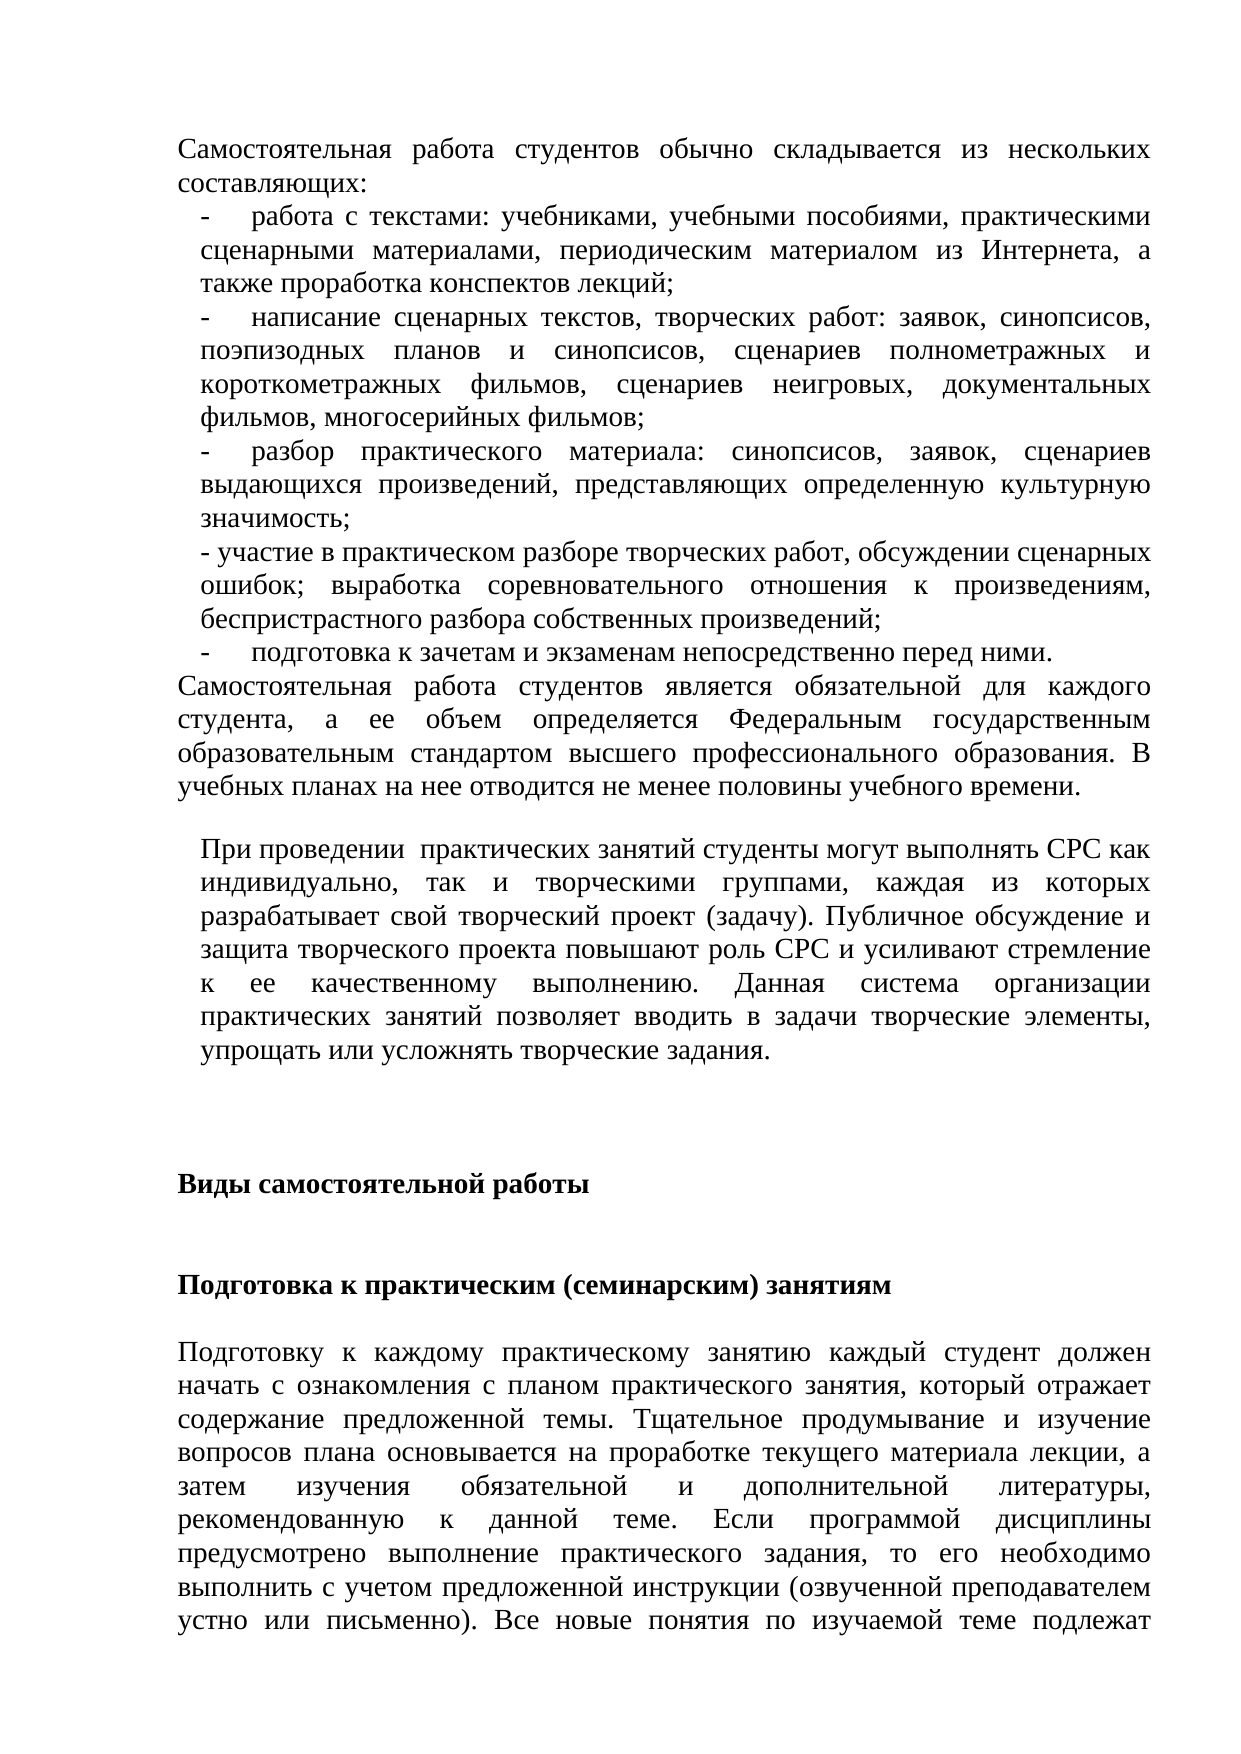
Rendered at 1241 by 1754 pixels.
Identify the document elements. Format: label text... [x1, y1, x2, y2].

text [177, 1334, 1152, 1636]
text Самостоятельная работа студентов является обязательной для каждого студента, а ее объем определяется Федеральным государственным образовательным стандартом высшего профессионального образования. В учебных планах на нее отводится не менее половины учебного времени. [177, 668, 1152, 802]
text - участие в практическом разборе творческих работ, обсуждении сценарных ошибок; выработка соревновательного отношения к произведениям, беспристрастного разбора собственных произведений; [200, 534, 1152, 634]
text - работа с текстами: учебниками, учебными пособиями, практическими сценарными материалами, периодическим материалом из Интернета, а также проработка конспектов лекций; [200, 198, 1152, 299]
text - написание сценарных текстов, творческих работ: заявок, синопсисов, поэпизодных планов и синопсисов, сценариев полнометражных и короткометражных фильмов, сценариев неигровых, документальных фильмов, многосерийных фильмов; [200, 299, 1152, 433]
text Виды самостоятельной работы [177, 1166, 1152, 1200]
text Подготовка к практическим (семинарским) занятиям [177, 1267, 1152, 1300]
text Самостоятельная работа студентов обычно складывается из нескольких составляющих: [177, 131, 1152, 198]
text - подготовка к зачетам и экзаменам непосредственно перед ними. [200, 634, 1152, 668]
text - разбор практического материала: синопсисов, заявок, сценариев выдающихся произведений, представляющих определенную культурную значимость; [200, 433, 1152, 534]
text При проведении практических занятий студенты могут выполнять СРС как индивидуально, так и творческими группами, каждая из которых разрабатывает свой творческий проект (задачу). Публичное обсуждение и защита творческого проекта повышают роль СРС и усиливают стремление к ее качественному выполнению. Данная система организации практических занятий позволяет вводить в задачи творческие элементы, упрощать или усложнять творческие задания. [200, 831, 1152, 1066]
